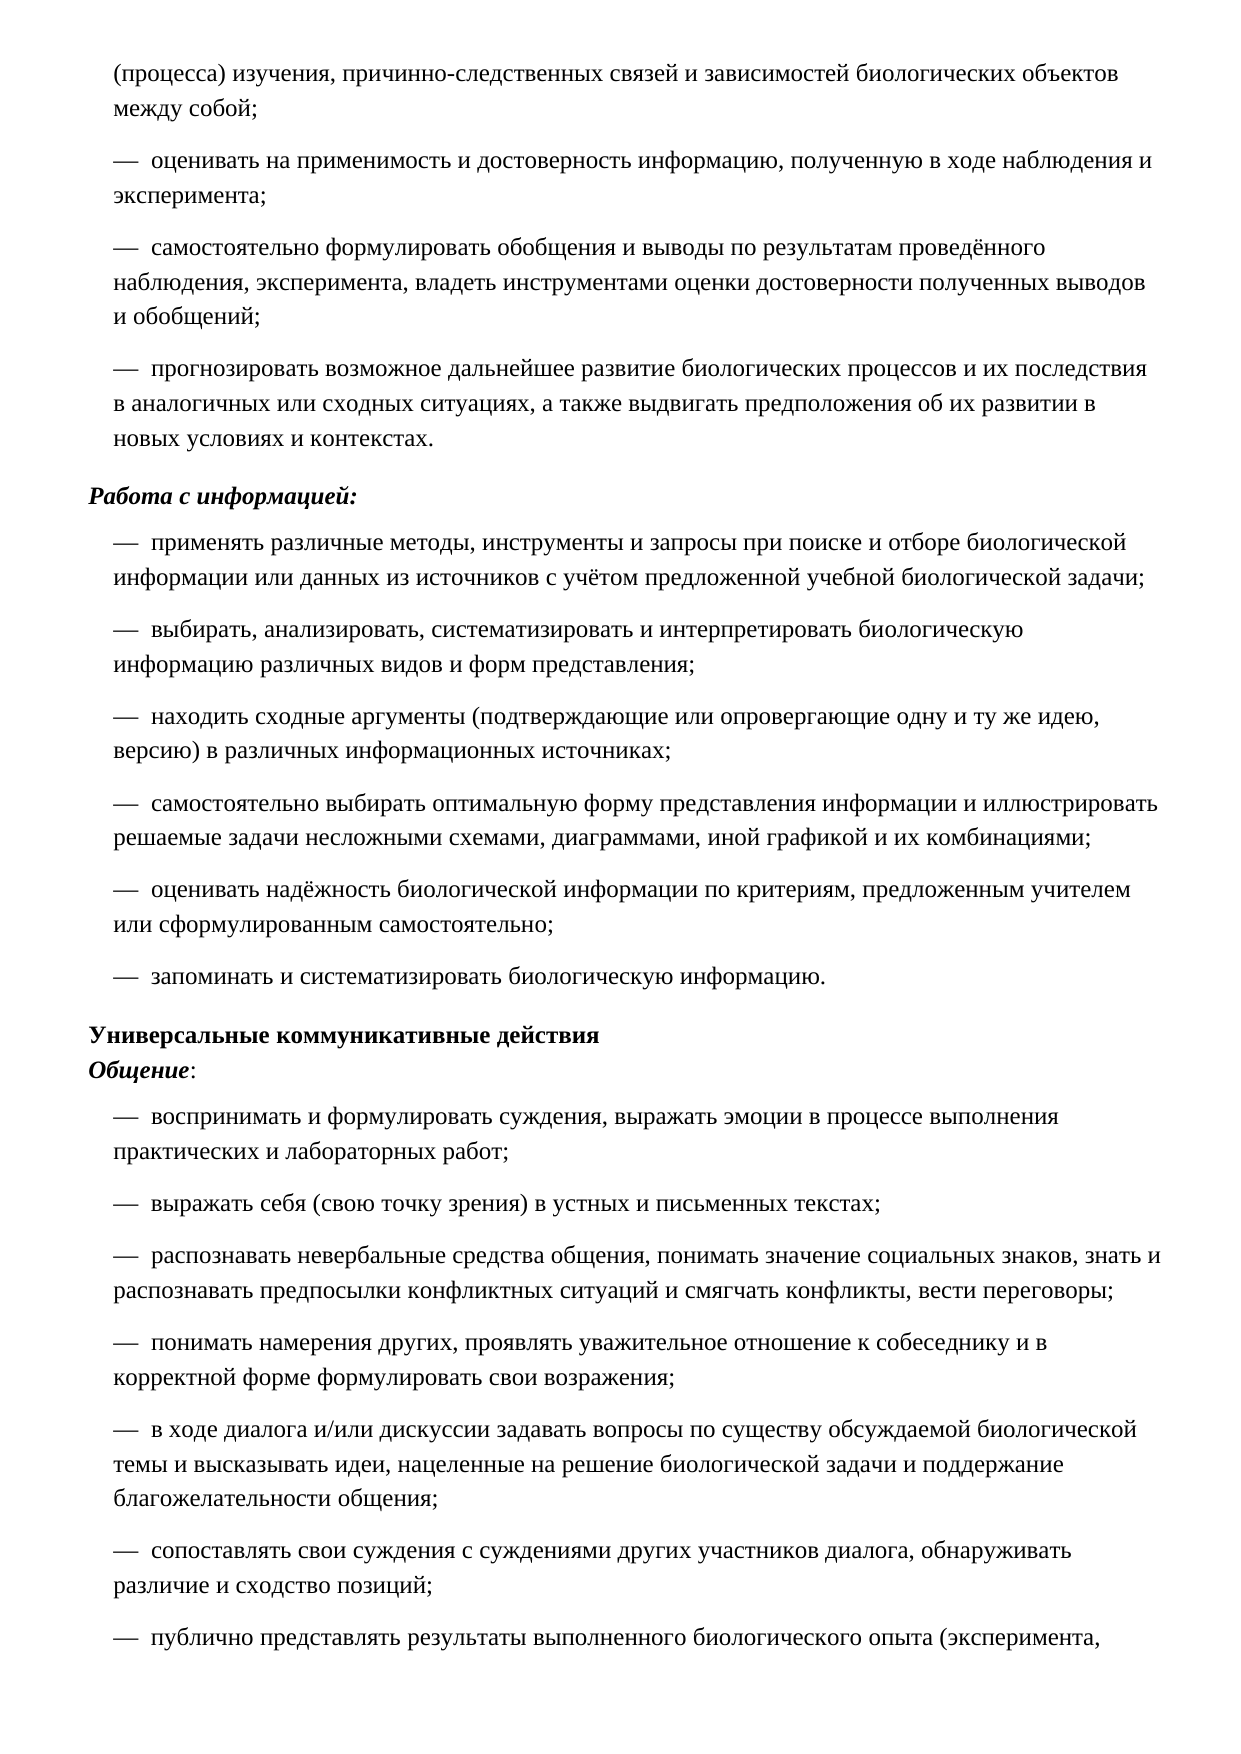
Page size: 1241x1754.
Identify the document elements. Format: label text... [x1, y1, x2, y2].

text (процесса) изучения, причинно-следственных связей и зависимостей биологических объектов между собой; [113, 58, 1122, 122]
list выбирать, анализировать, систематизировать и интерпретировать биологическую информацию различных видов и форм представления; [113, 614, 1024, 677]
list оценивать надёжность биологической информации по критериям, предложенным учителем или сформулированным самостоятельно; [113, 874, 1132, 938]
list публично представлять результаты выполненного биологического опыта (эксперимента, [113, 1622, 1182, 1651]
list применять различные методы, инструменты и запросы при поиске и отборе биологической информации или данных из источников с учётом предложенной учебной биологической задачи; [113, 527, 1146, 591]
subtitle Работа с информацией: [88, 481, 1182, 510]
subtitle Универсальные коммуникативные действия [88, 1020, 1182, 1049]
list находить сходные аргументы (подтверждающие или опровергающие одну и ту же идею, версию) в различных информационных источниках; [113, 701, 1101, 764]
list самостоятельно формулировать обобщения и выводы по результатам проведённого наблюдения, эксперимента, владеть инструментами оценки достоверности полученных выводов и обобщений; [113, 232, 1147, 330]
list оценивать на применимость и достоверность информацию, полученную в ходе наблюдения и эксперимента; [113, 145, 1153, 209]
list понимать намерения других, проявлять уважительное отношение к собеседнику и в корректной форме формулировать свои возражения; [113, 1327, 1048, 1391]
list самостоятельно выбирать оптимальную форму представления информации и иллюстрировать решаемые задачи несложными схемами, диаграммами, иной графикой и их комбинациями; [113, 788, 1159, 851]
list воспринимать и формулировать суждения, выражать эмоции в процессе выполнения практических и лабораторных работ; [113, 1101, 1060, 1164]
list прогнозировать возможное дальнейшее развитие биологических процессов и их последствия в аналогичных или сходных ситуациях, а также выдвигать предположения об их развитии в новых условиях и контекстах. [113, 353, 1148, 452]
list сопоставлять свои суждения с суждениями других участников диалога, обнаруживать различие и сходство позиций; [113, 1535, 1073, 1599]
list запоминать и систематизировать биологическую информацию. [113, 961, 1182, 990]
subtitle Общение: [88, 1055, 1182, 1084]
list выражать себя (свою точку зрения) в устных и письменных текстах; [113, 1188, 1182, 1217]
list распознавать невербальные средства общения, понимать значение социальных знаков, знать и распознавать предпосылки конфликтных ситуаций и смягчать конфликты, вести переговоры; [113, 1240, 1162, 1304]
list в ходе диалога и/или дискуссии задавать вопросы по существу обсуждаемой биологической темы и высказывать идеи, нацеленные на решение биологической задачи и поддержание благожелательности общения; [113, 1414, 1138, 1512]
